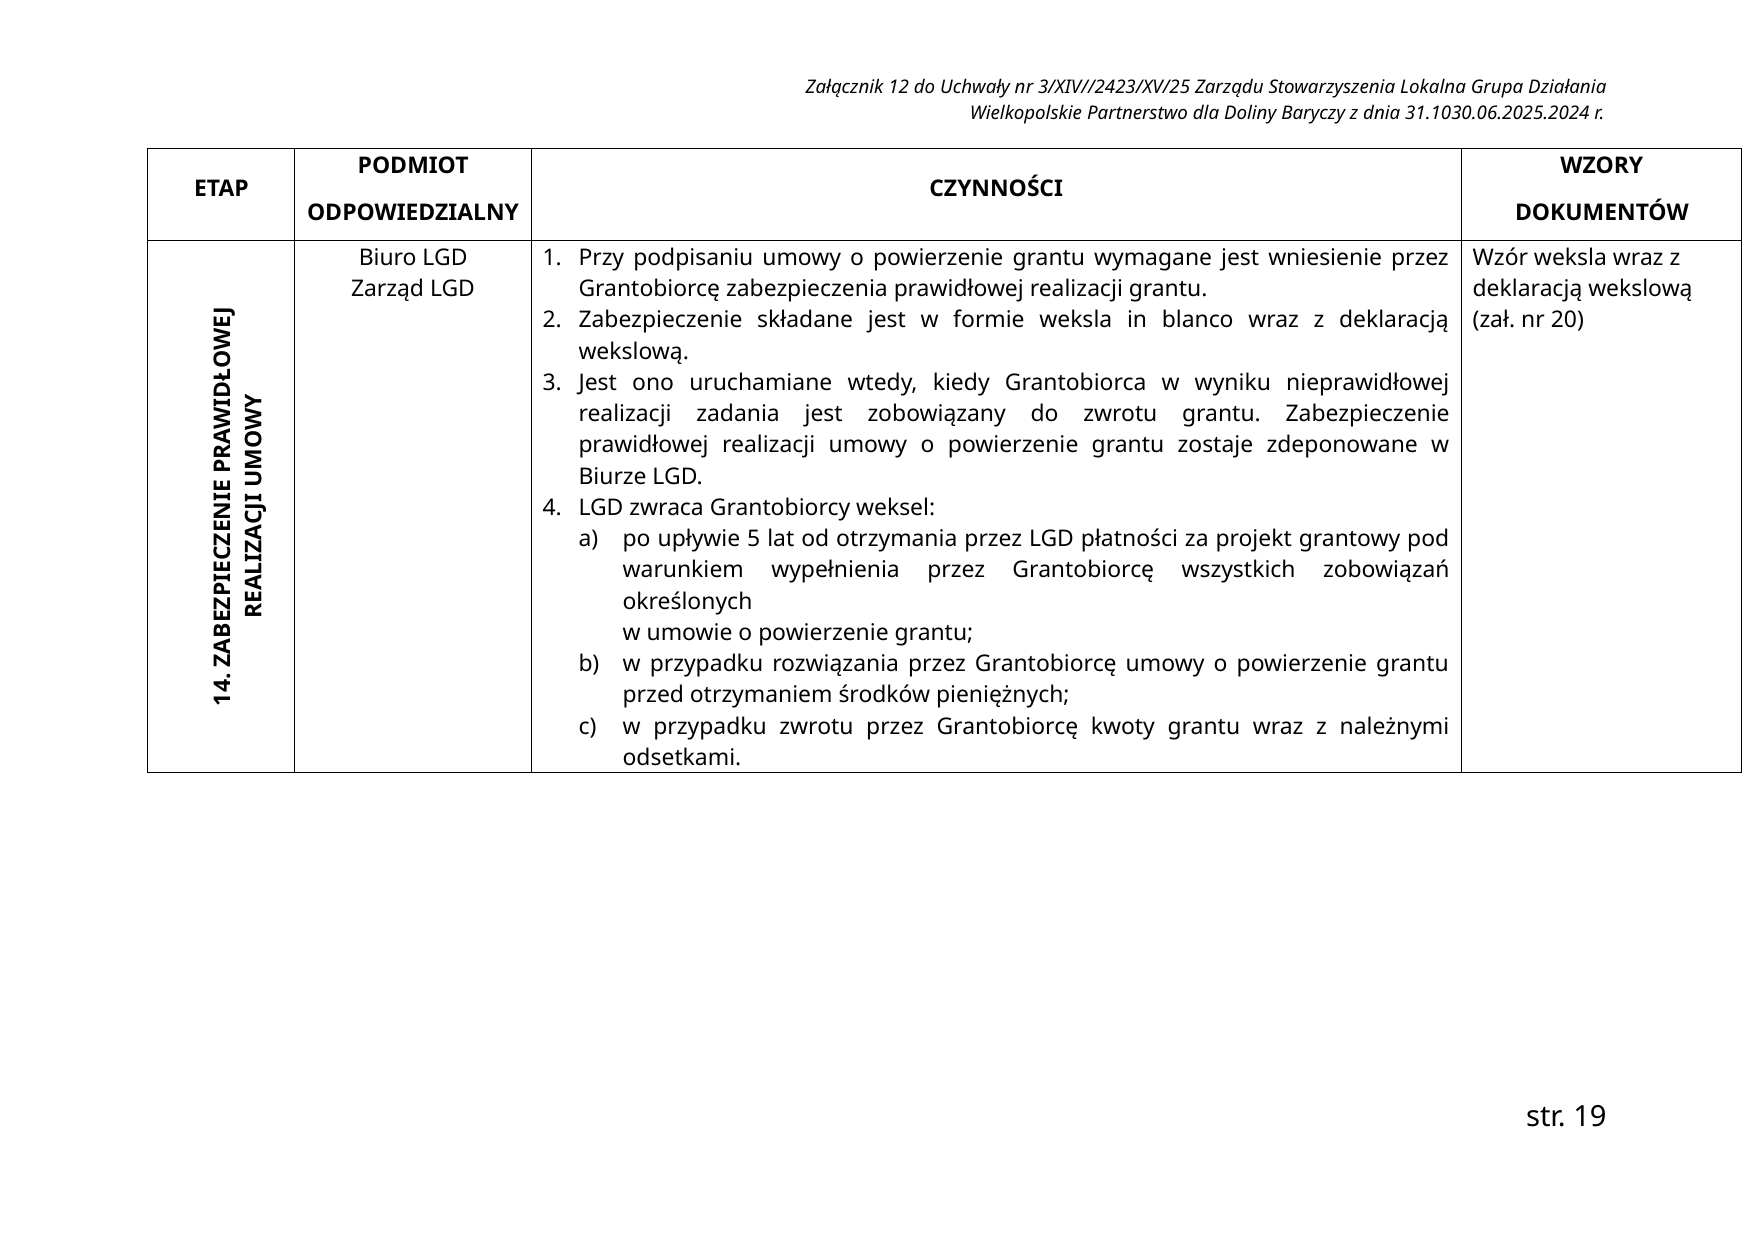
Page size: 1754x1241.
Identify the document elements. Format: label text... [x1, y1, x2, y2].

table_cell 14. ZABEZPIECZENIE PRAWIDŁOWEJ REALIZACJI UMOWY [148, 241, 294, 772]
table_header WZORY DOKUMENTÓW [1462, 149, 1741, 240]
table_header CZYNNOŚCI [532, 149, 1461, 240]
table_header PODMIOT ODPOWIEDZIALNY [295, 149, 531, 240]
table_header ETAP [148, 149, 294, 240]
table_cell Wzór weksla wraz z deklaracją wekslową (zał. nr 20) [1462, 241, 1741, 772]
table_cell Przy podpisaniu umowy o powierzenie grantu wymagane jest wniesienie przez Grantobiorcę zabezpieczenia prawidłowej realizacji grantu. Zabezpieczenie składane jest w formie weksla in blanco wraz z deklaracją wekslową. Jest ono uruchamiane wtedy, kiedy Grantobiorca w wyniku nieprawidłowej realizacji zadania jest zobowiązany do zwrotu grantu. Zabezpieczenie prawidłowej realizacji umowy o powierzenie grantu zostaje zdeponowane w Biurze LGD. LGD zwraca Grantobiorcy weksel: po upływie 5 lat od otrzymania przez LGD płatności za projekt grantowy pod warunkiem wypełnienia przez Grantobiorcę wszystkich zobowiązań określonych w umowie o powierzenie grantu; w przypadku rozwiązania przez Grantobiorcę umowy o powierzenie grantu przed otrzymaniem środków pieniężnych; w przypadku zwrotu przez Grantobiorcę kwoty grantu wraz z należnymi odsetkami. [532, 241, 1461, 772]
table_cell Biuro LGD Zarząd LGD [295, 241, 531, 772]
